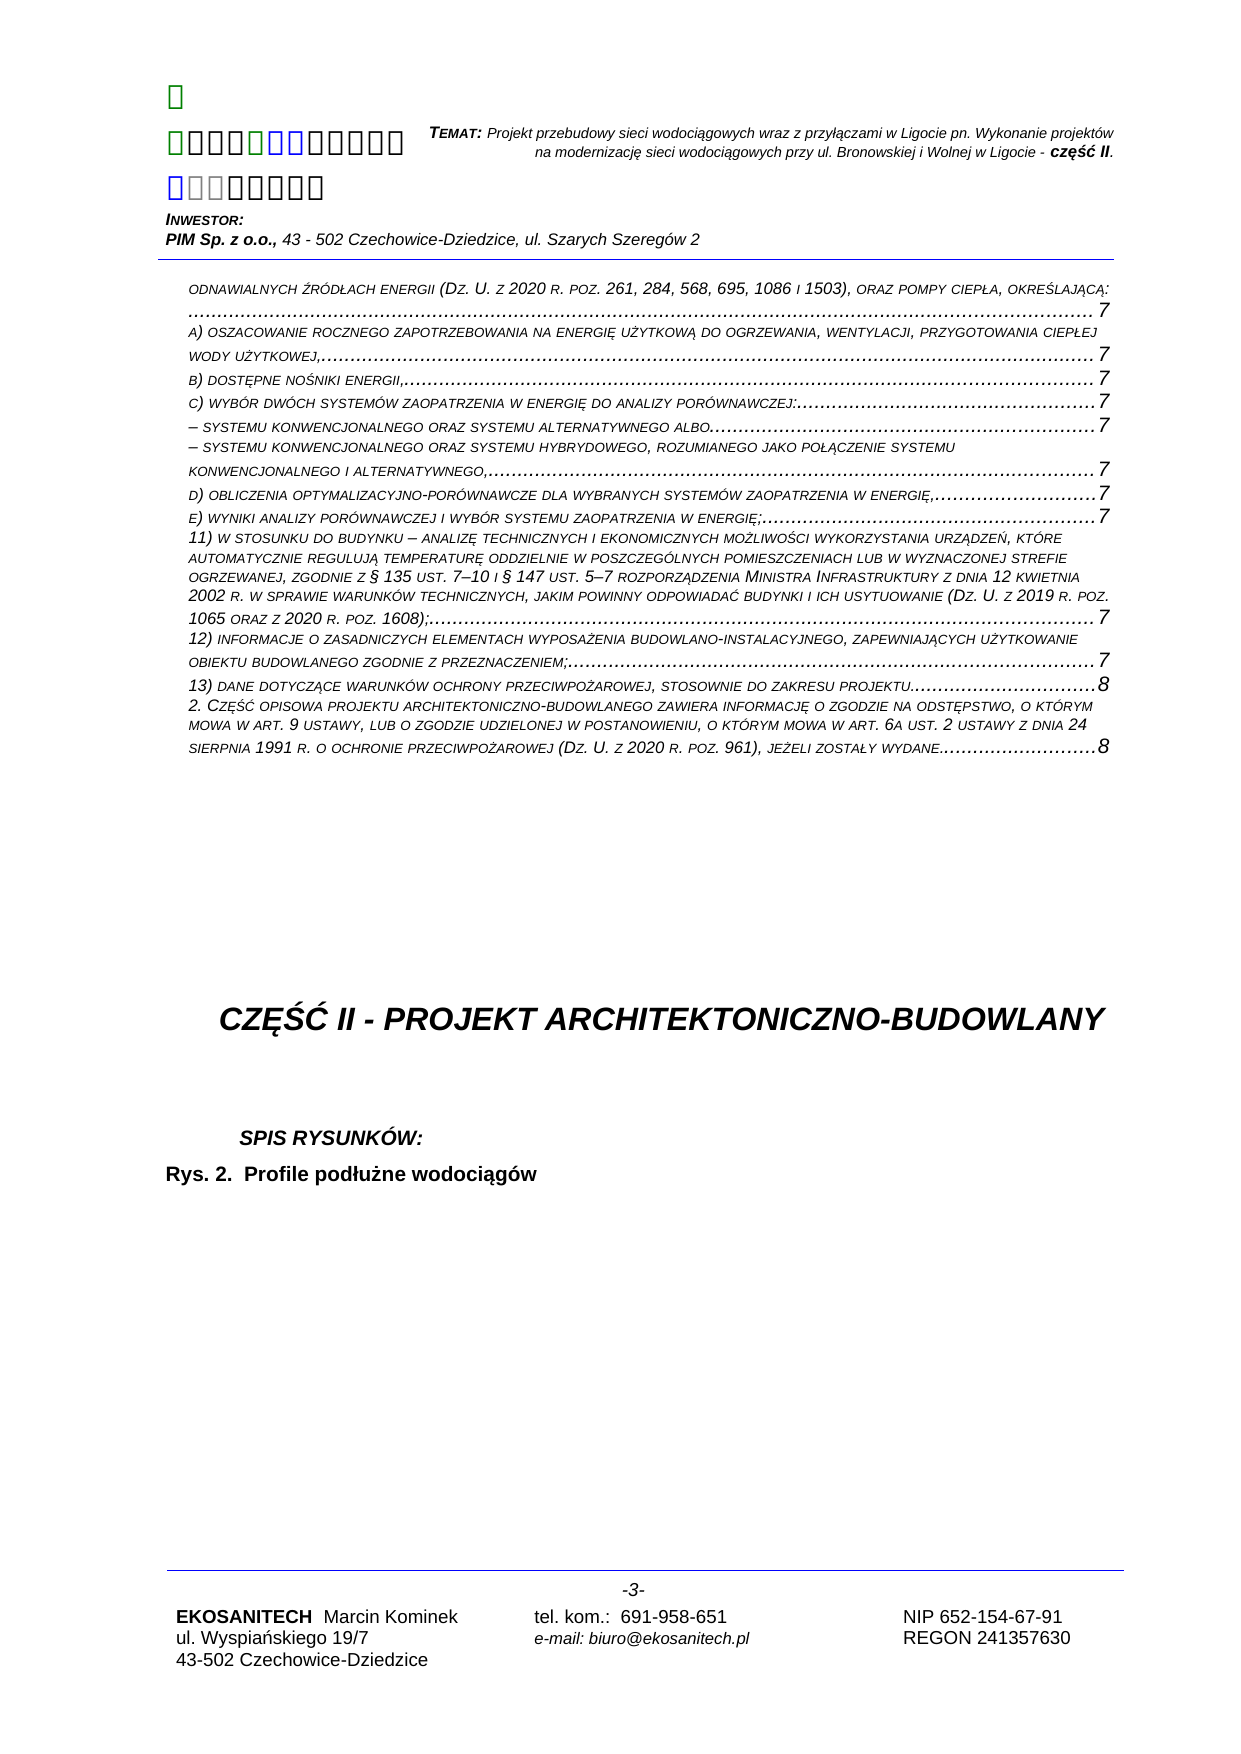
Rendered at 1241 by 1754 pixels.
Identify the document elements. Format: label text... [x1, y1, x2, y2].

text SPIS RYSUNKÓW: [165, 1126, 1110, 1149]
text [188, 279, 1110, 322]
text – systemu konwencjonalnego oraz systemu alternatywnego albo 7 [188, 413, 1110, 437]
text b) dostępne nośniki energii, 7 [188, 365, 1110, 389]
text 2. Część opisowa projektu architektoniczno-budowlanego zawiera informację o zgodzie na odstępstwo, o którym mowa w art. 9 ustawy, lub o zgodzie udzielonej w postanowieniu, o którym mowa w art. 6a ust. 2 ustawy z dnia 24 sierpnia 1991 r. o ochronie przeciwpożarowej (Dz. U. z 2020 r. poz. 961), jeżeli zostały wydane. 8 [188, 696, 1110, 758]
text d) obliczenia optymalizacyjno-porównawcze dla wybranych systemów zaopatrzenia w energię, 7 [188, 480, 1110, 504]
text a) oszacowanie rocznego zapotrzebowania na energię użytkową do ogrzewania, wentylacji, przygotowania ciepłej wody użytkowej, 7 [188, 322, 1110, 365]
text c) wybór dwóch systemów zaopatrzenia w energię do analizy porównawczej: 7 [188, 389, 1110, 413]
text 13) dane dotyczące warunków ochrony przeciwpożarowej, stosownie do zakresu projektu. 8 [188, 672, 1110, 696]
text 12) informacje o zasadniczych elementach wyposażenia budowlano-instalacyjnego, zapewniających użytkowanie obiektu budowlanego zgodnie z przeznaczeniem; 7 [188, 629, 1110, 672]
text 11) w stosunku do budynku – analizę technicznych i ekonomicznych możliwości wykorzystania urządzeń, które automatycznie regulują temperaturę oddzielnie w poszczególnych pomieszczeniach lub w wyznaczonej strefie ogrzewanej, zgodnie z § 135 ust. 7–10 i § 147 ust. 5–7 rozporządzenia Ministra Infrastruktury z dnia 12 kwietnia 2002 r. w sprawie warunków technicznych, jakim powinny odpowiadać budynki i ich usytuowanie (Dz. U. z 2019 r. poz. 1065 oraz z 2020 r. poz. 1608); 7 [188, 528, 1110, 629]
text – systemu konwencjonalnego oraz systemu hybrydowego, rozumianego jako połączenie systemu konwencjonalnego i alternatywnego, 7 [188, 437, 1110, 480]
text e) wyniki analizy porównawczej i wybór systemu zaopatrzenia w energię; 7 [188, 504, 1110, 528]
list CZĘŚĆ II - PROJEKT ARCHITEKTONICZNO-BUDOWLANY [218, 1000, 1110, 1037]
subtitle Rys. 2. Profile podłużne wodociągów [165, 1162, 1110, 1186]
